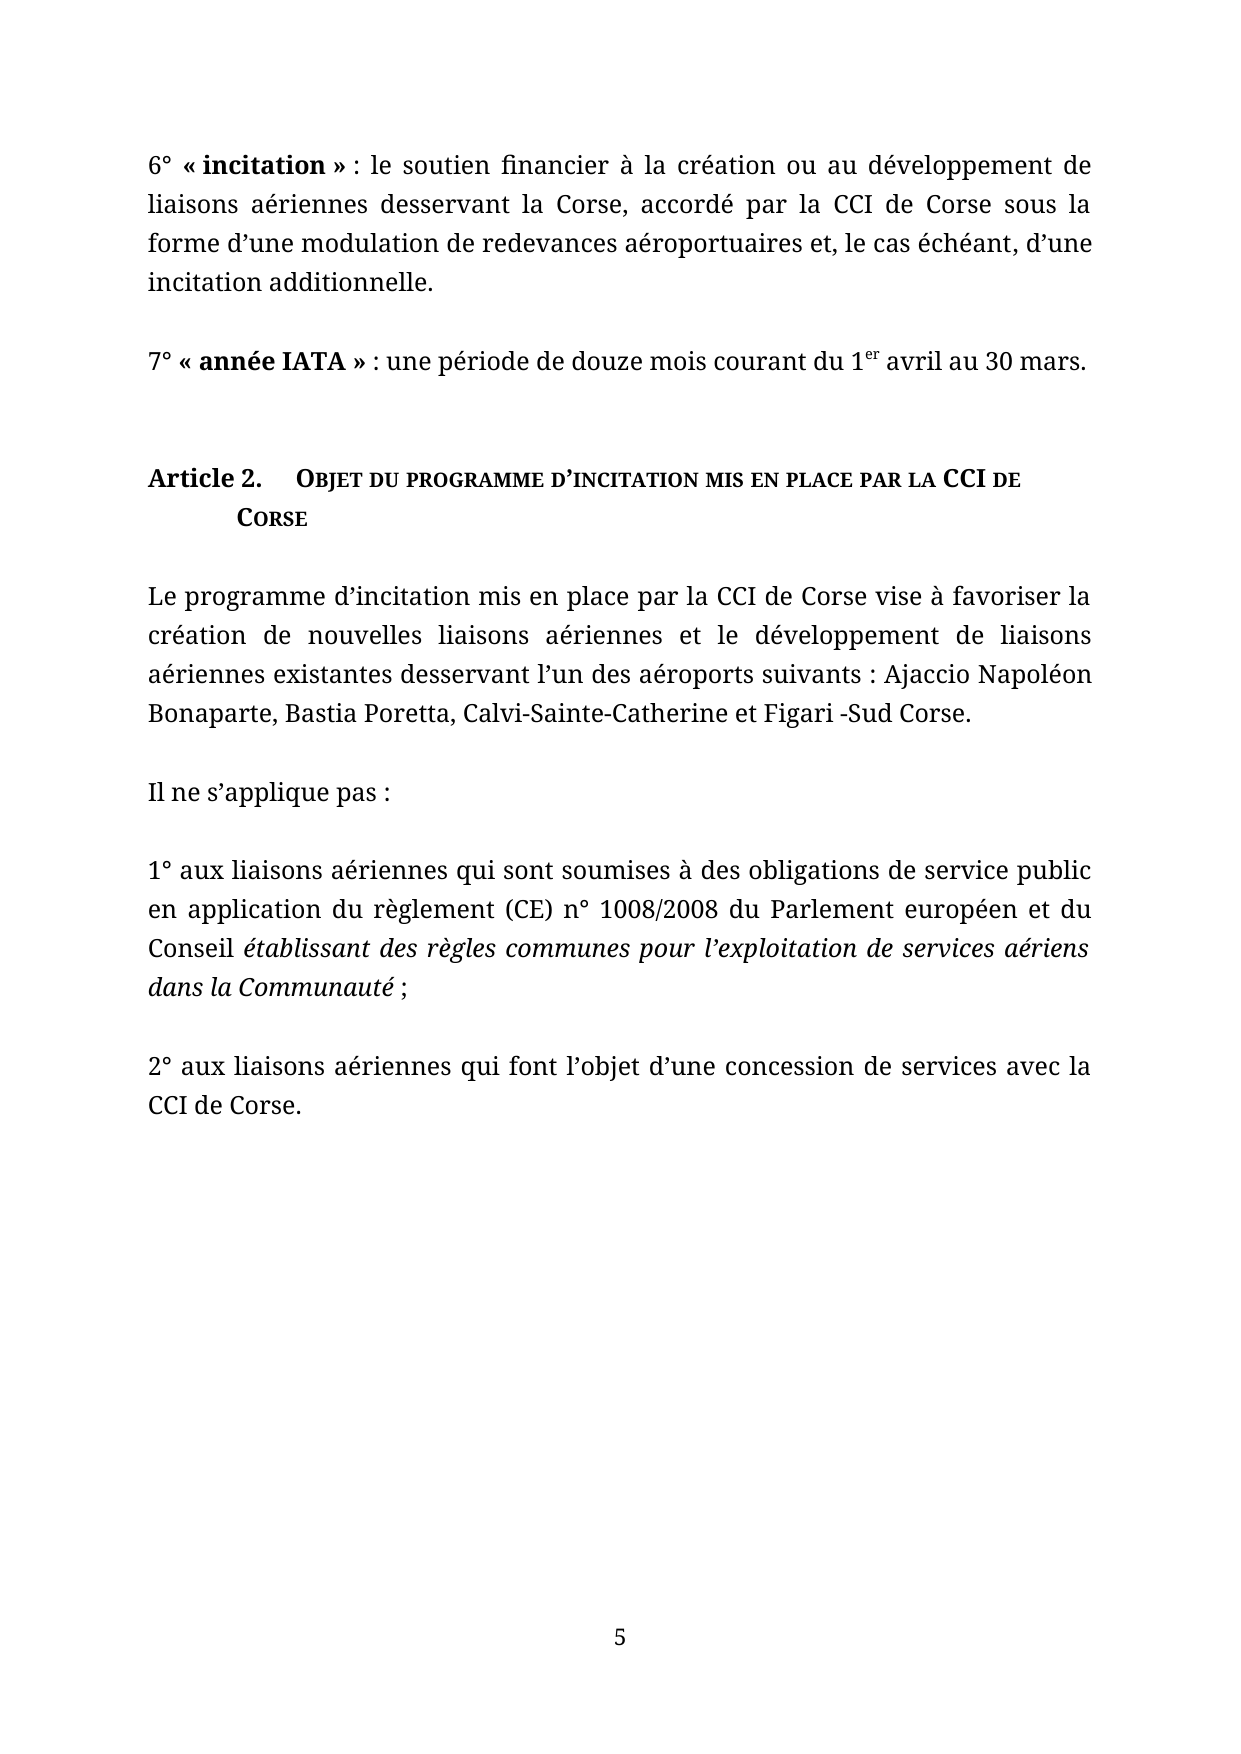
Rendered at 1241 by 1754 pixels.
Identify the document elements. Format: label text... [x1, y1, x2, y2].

text Il ne s’applique pas : [148, 774, 1093, 808]
text Le programme d’incitation mis en place par la CCI de Corse vise à favoriser la création de nouvelles liaisons aériennes et le développement de liaisons aériennes existantes desservant l’un des aéroports suivants : Ajaccio Napoléon Bonaparte, Bastia Poretta, Calvi-Sainte-Catherine et Figari -Sud Corse. [148, 578, 1093, 730]
list Objet du programme d’incitation mis en place par la CCI de Corse [148, 461, 1093, 534]
text 7° « année IATA » : une période de douze mois courant du 1er avril au 30 mars. [148, 343, 1093, 377]
text 6° « incitation » : le soutien financier à la création ou au développement de liaisons aériennes desservant la Corse, accordé par la CCI de Corse sous la forme d’une modulation de redevances aéroportuaires et, le cas échéant, d’une incitation additionnelle. [148, 148, 1093, 299]
text 2° aux liaisons aériennes qui font l’objet d’une concession de services avec la CCI de Corse. [148, 1048, 1093, 1122]
text 1° aux liaisons aériennes qui sont soumises à des obligations de service public en application du règlement (CE) n° 1008/2008 du Parlement européen et du Conseil établissant des règles communes pour l’exploitation de services aériens dans la Communauté ; [148, 853, 1093, 1004]
